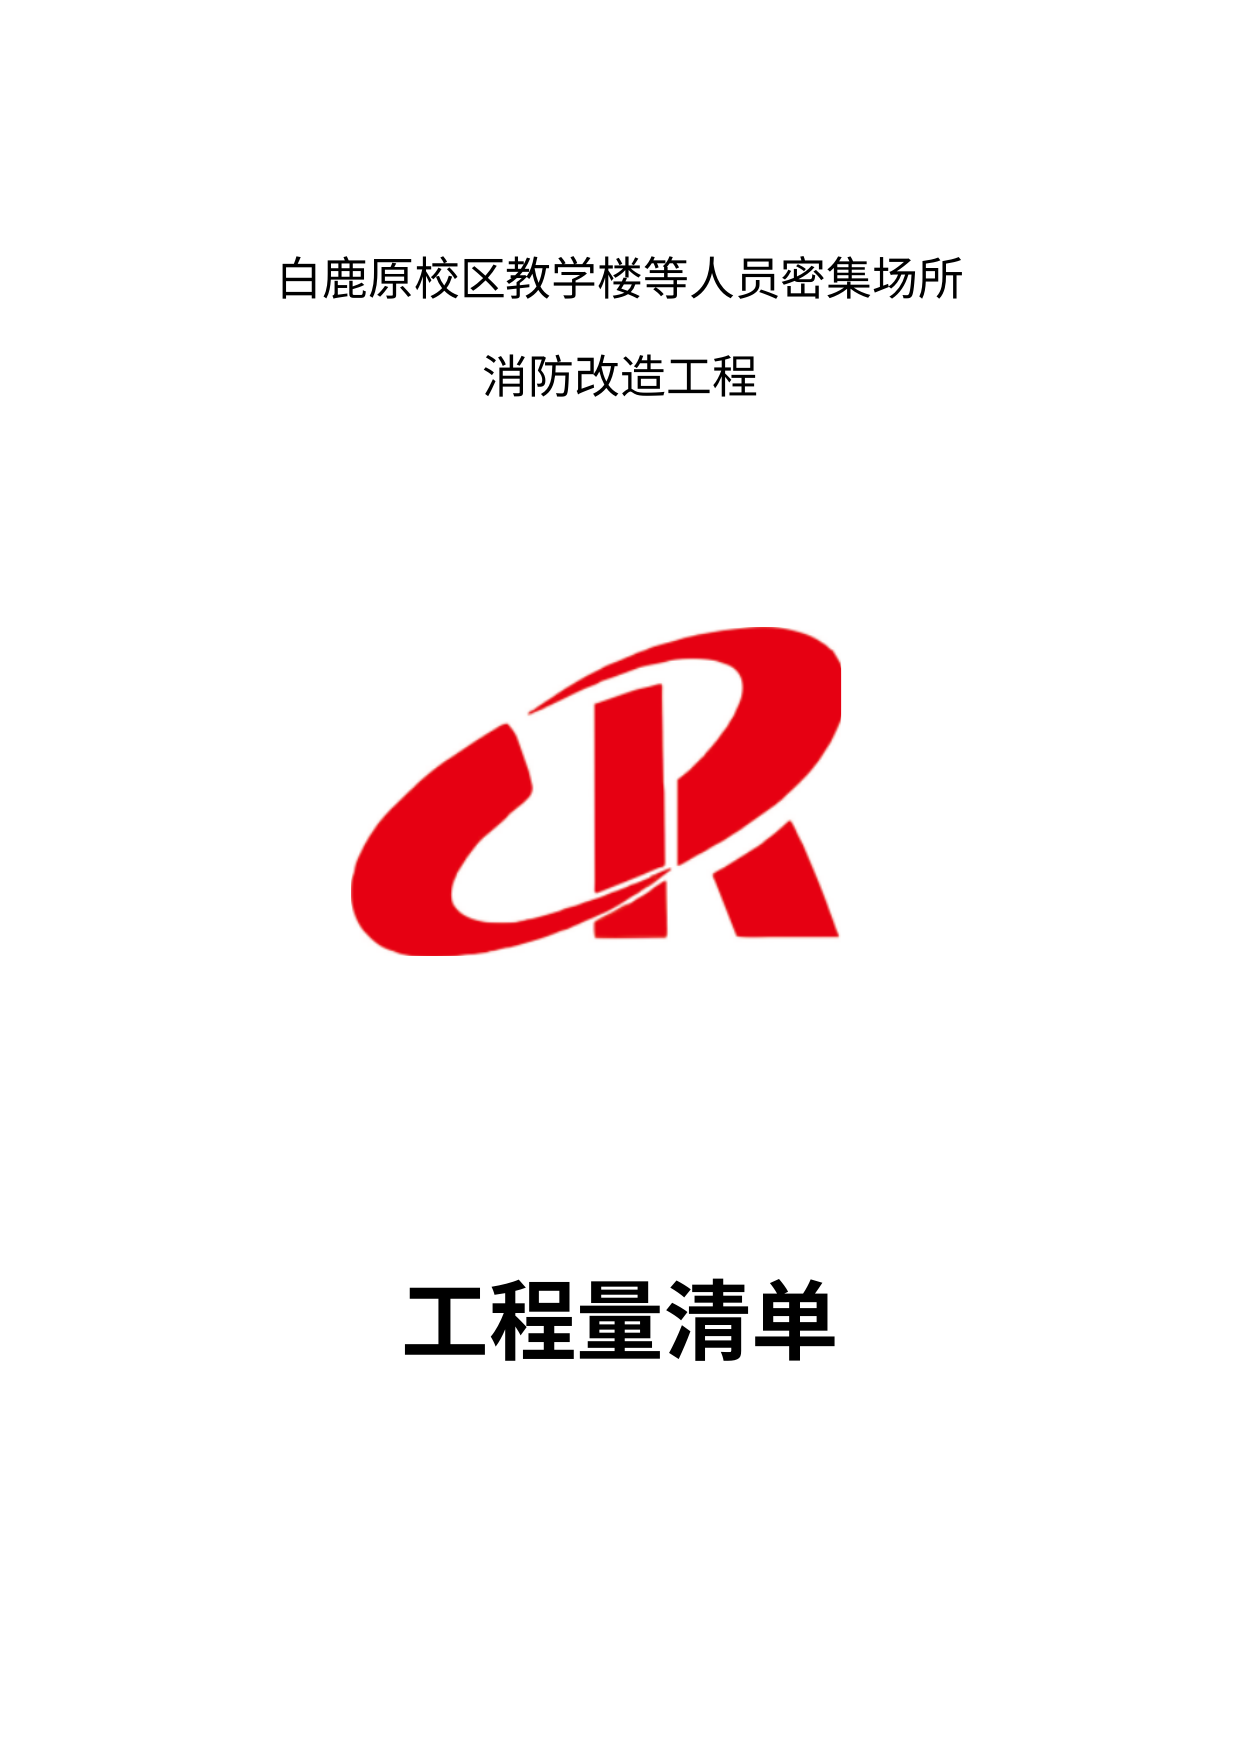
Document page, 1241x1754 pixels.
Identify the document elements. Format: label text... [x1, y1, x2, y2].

text 白鹿原校区教学楼等人员密集场所 [187, 227, 1053, 324]
text 消防改造工程 [187, 324, 1053, 422]
text 工程量清单 [187, 1251, 1053, 1381]
picture [351, 627, 842, 956]
